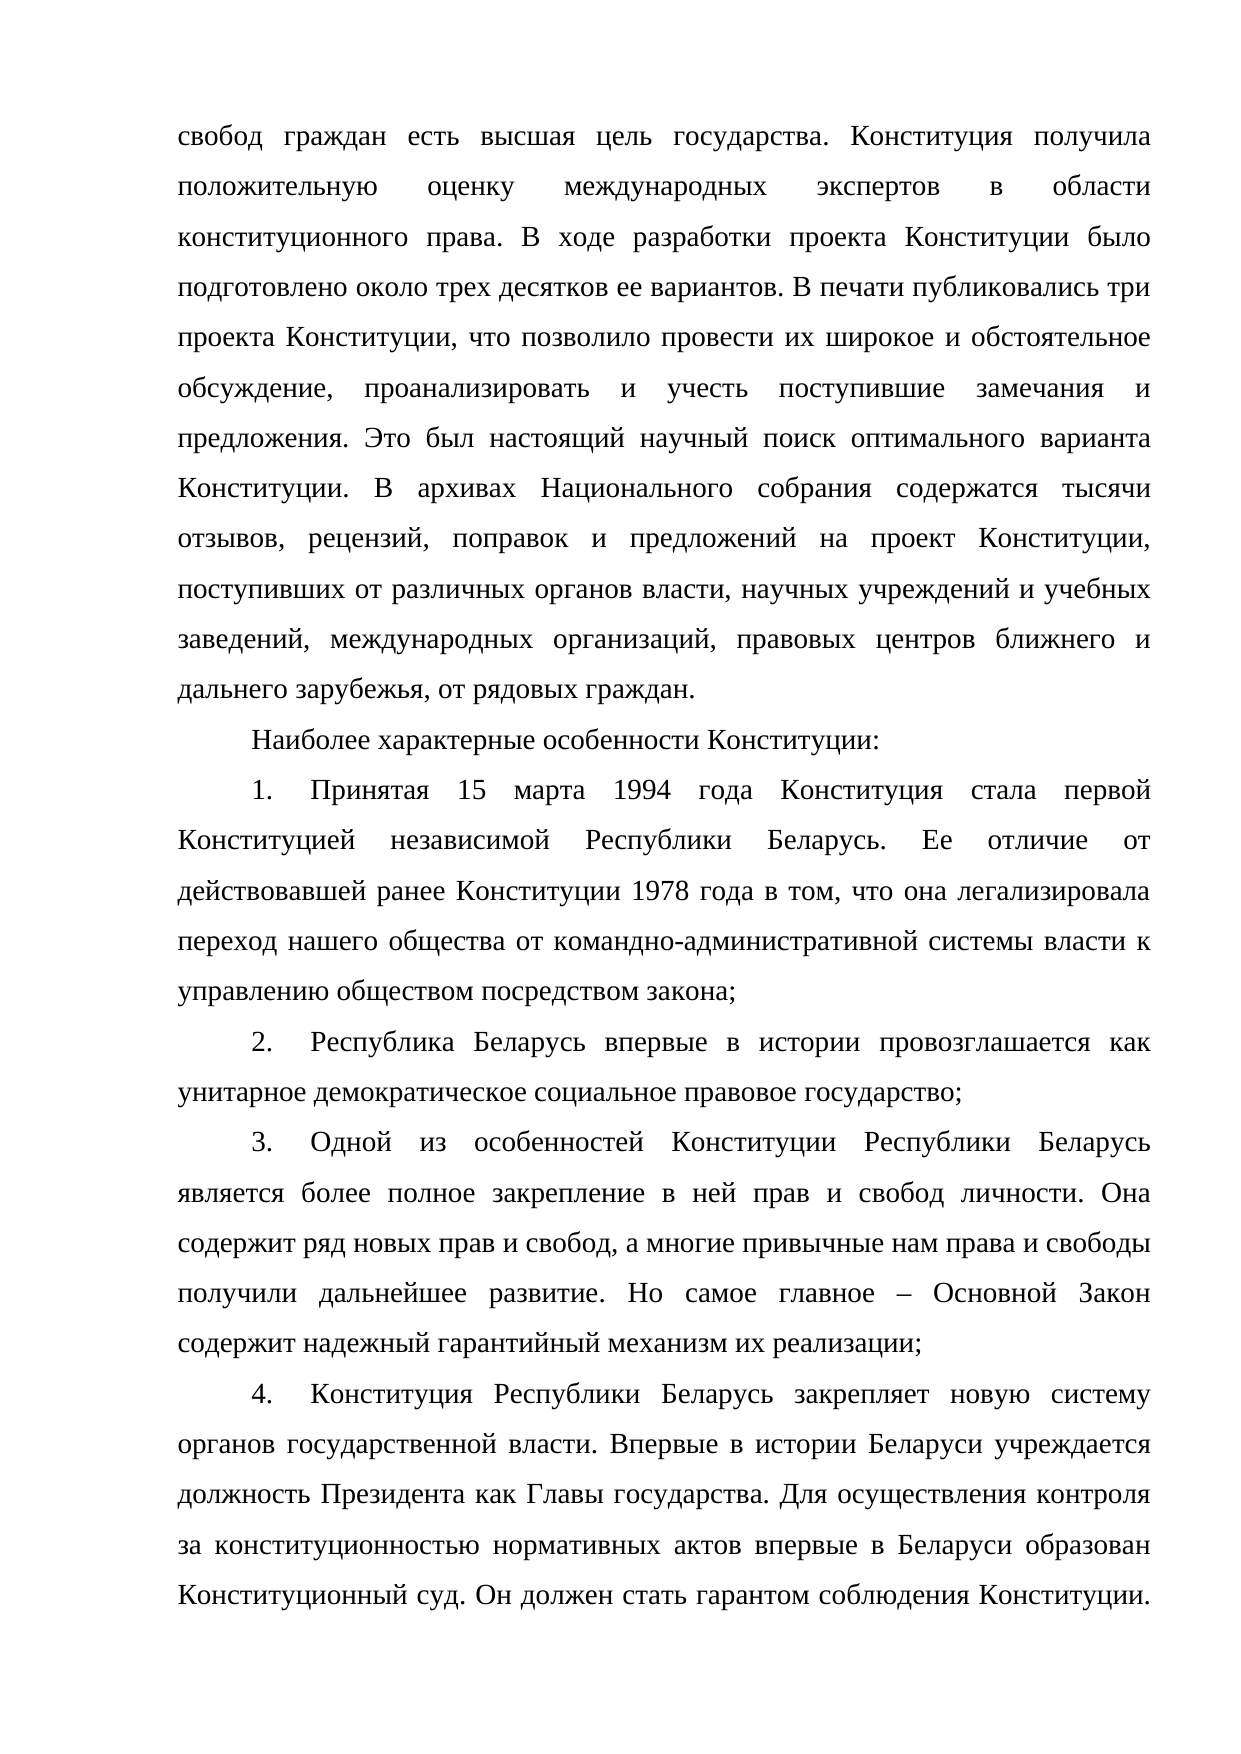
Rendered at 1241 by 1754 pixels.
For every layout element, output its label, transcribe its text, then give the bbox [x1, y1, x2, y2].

list Принятая 15 марта 1994 года Конституция стала первой Конституцией независимой Республики Беларусь. Ее отличие от действовавшей ранее Конституции 1978 года в том, что она легализировала переход нашего общества от командно-административной системы власти к управлению обществом посредством закона; [177, 772, 1152, 1007]
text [177, 118, 1152, 705]
text Наиболее характерные особенности Конституции: [177, 722, 1152, 755]
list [177, 1376, 1152, 1611]
list Республика Беларусь впервые в истории провозглашается как унитарное демократическое социальное правовое государство; [177, 1024, 1152, 1108]
list Одной из особенностей Конституции Республики Беларусь является более полное закрепление в ней прав и свобод личности. Она содержит ряд новых прав и свобод, а многие привычные нам права и свободы получили дальнейшее развитие. Но самое главное – Основной Закон содержит надежный гарантийный механизм их реализации; [177, 1124, 1152, 1359]
